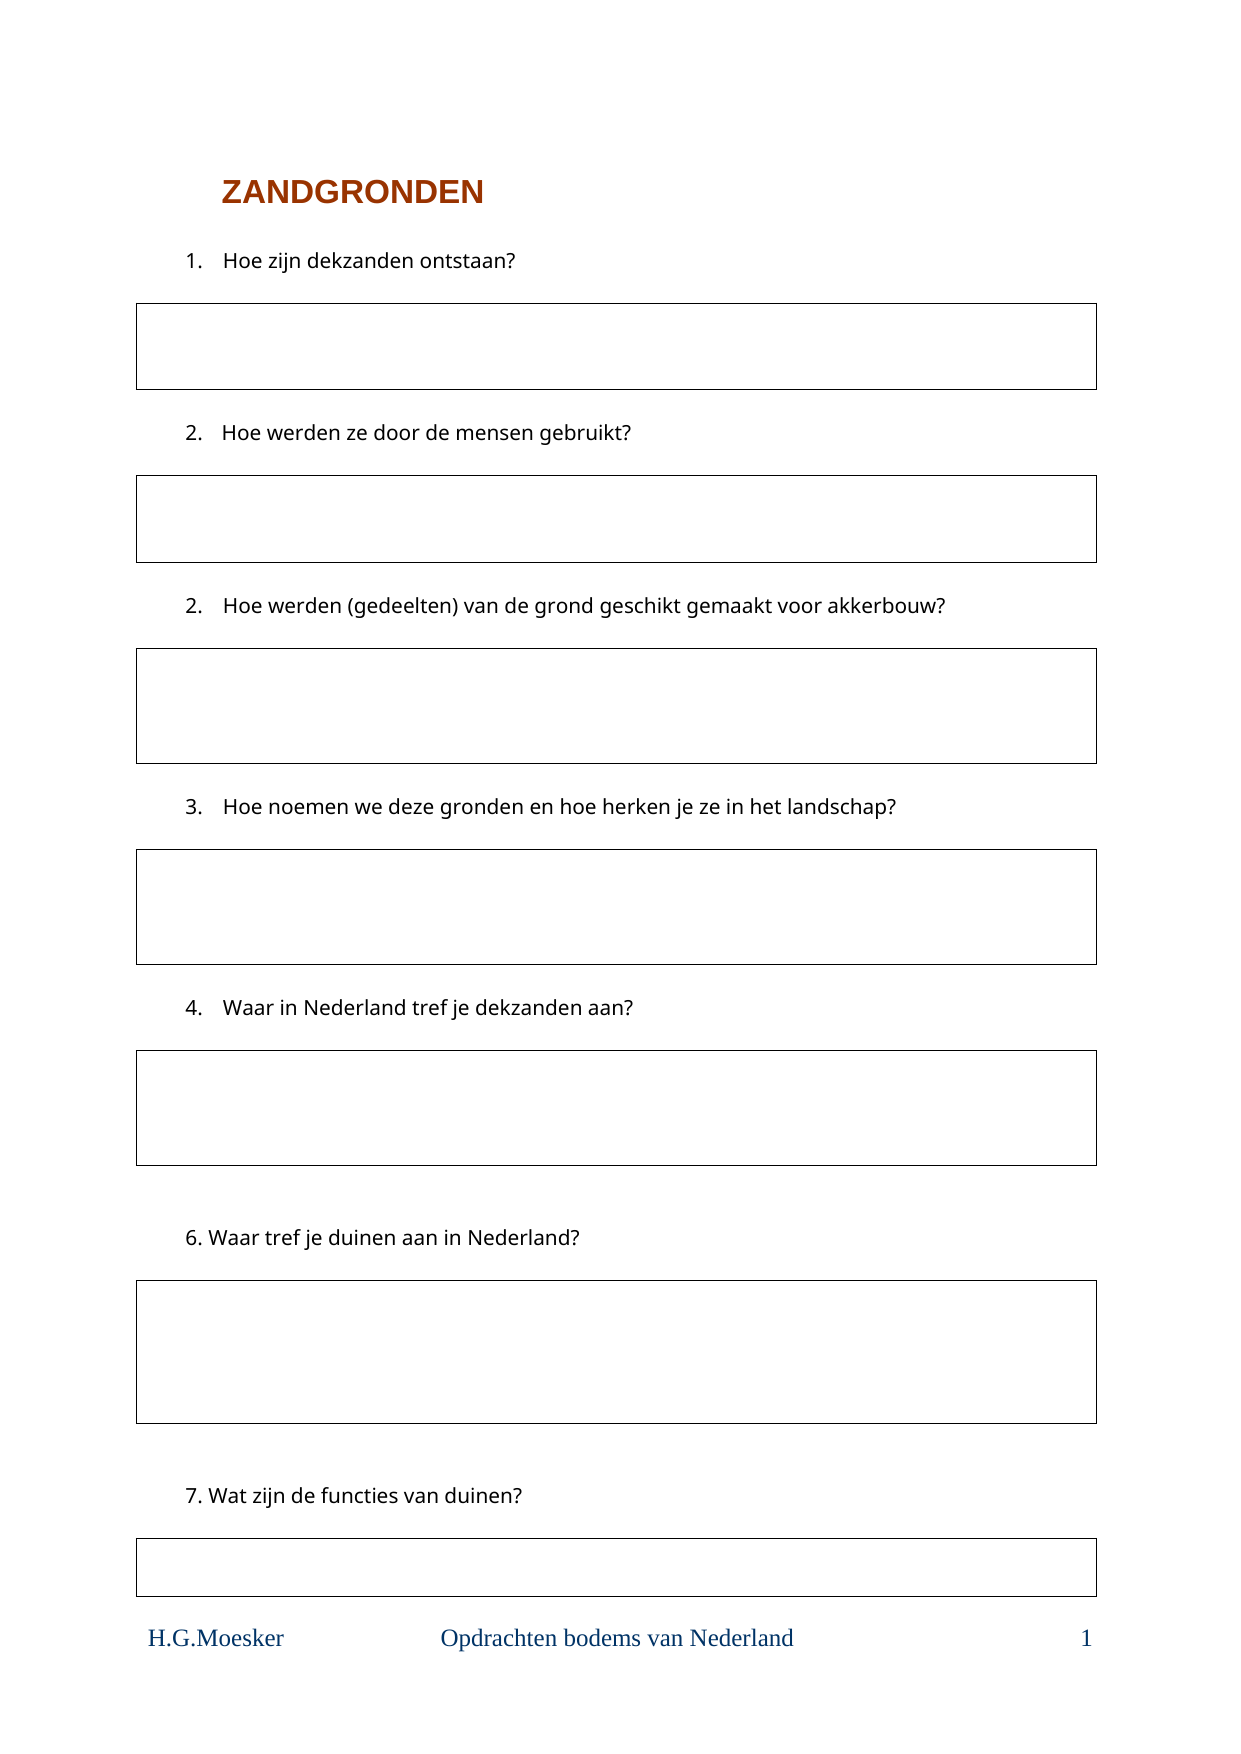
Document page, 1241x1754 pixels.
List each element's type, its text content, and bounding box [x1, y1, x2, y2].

table_header [137, 476, 1096, 562]
list Hoe werden (gedeelten) van de grond geschikt gemaakt voor akkerbouw? [185, 591, 1093, 619]
table_header [137, 1281, 1096, 1423]
table_header [137, 1539, 1096, 1596]
subtitle ZANDGRONDEN [148, 173, 1093, 211]
list Waar in Nederland tref je dekzanden aan? [185, 993, 1093, 1022]
table_header [137, 304, 1096, 389]
table_header [137, 850, 1096, 964]
text 2. Hoe werden ze door de mensen gebruikt? [148, 418, 1093, 447]
text 6. Waar tref je duinen aan in Nederland? [148, 1223, 1093, 1251]
table_header [137, 1051, 1096, 1165]
table_header [137, 649, 1096, 763]
list Hoe noemen we deze gronden en hoe herken je ze in het landschap? [185, 792, 1093, 821]
text 7. Wat zijn de functies van duinen? [148, 1481, 1093, 1509]
list Hoe zijn dekzanden ontstaan? [185, 246, 1093, 274]
